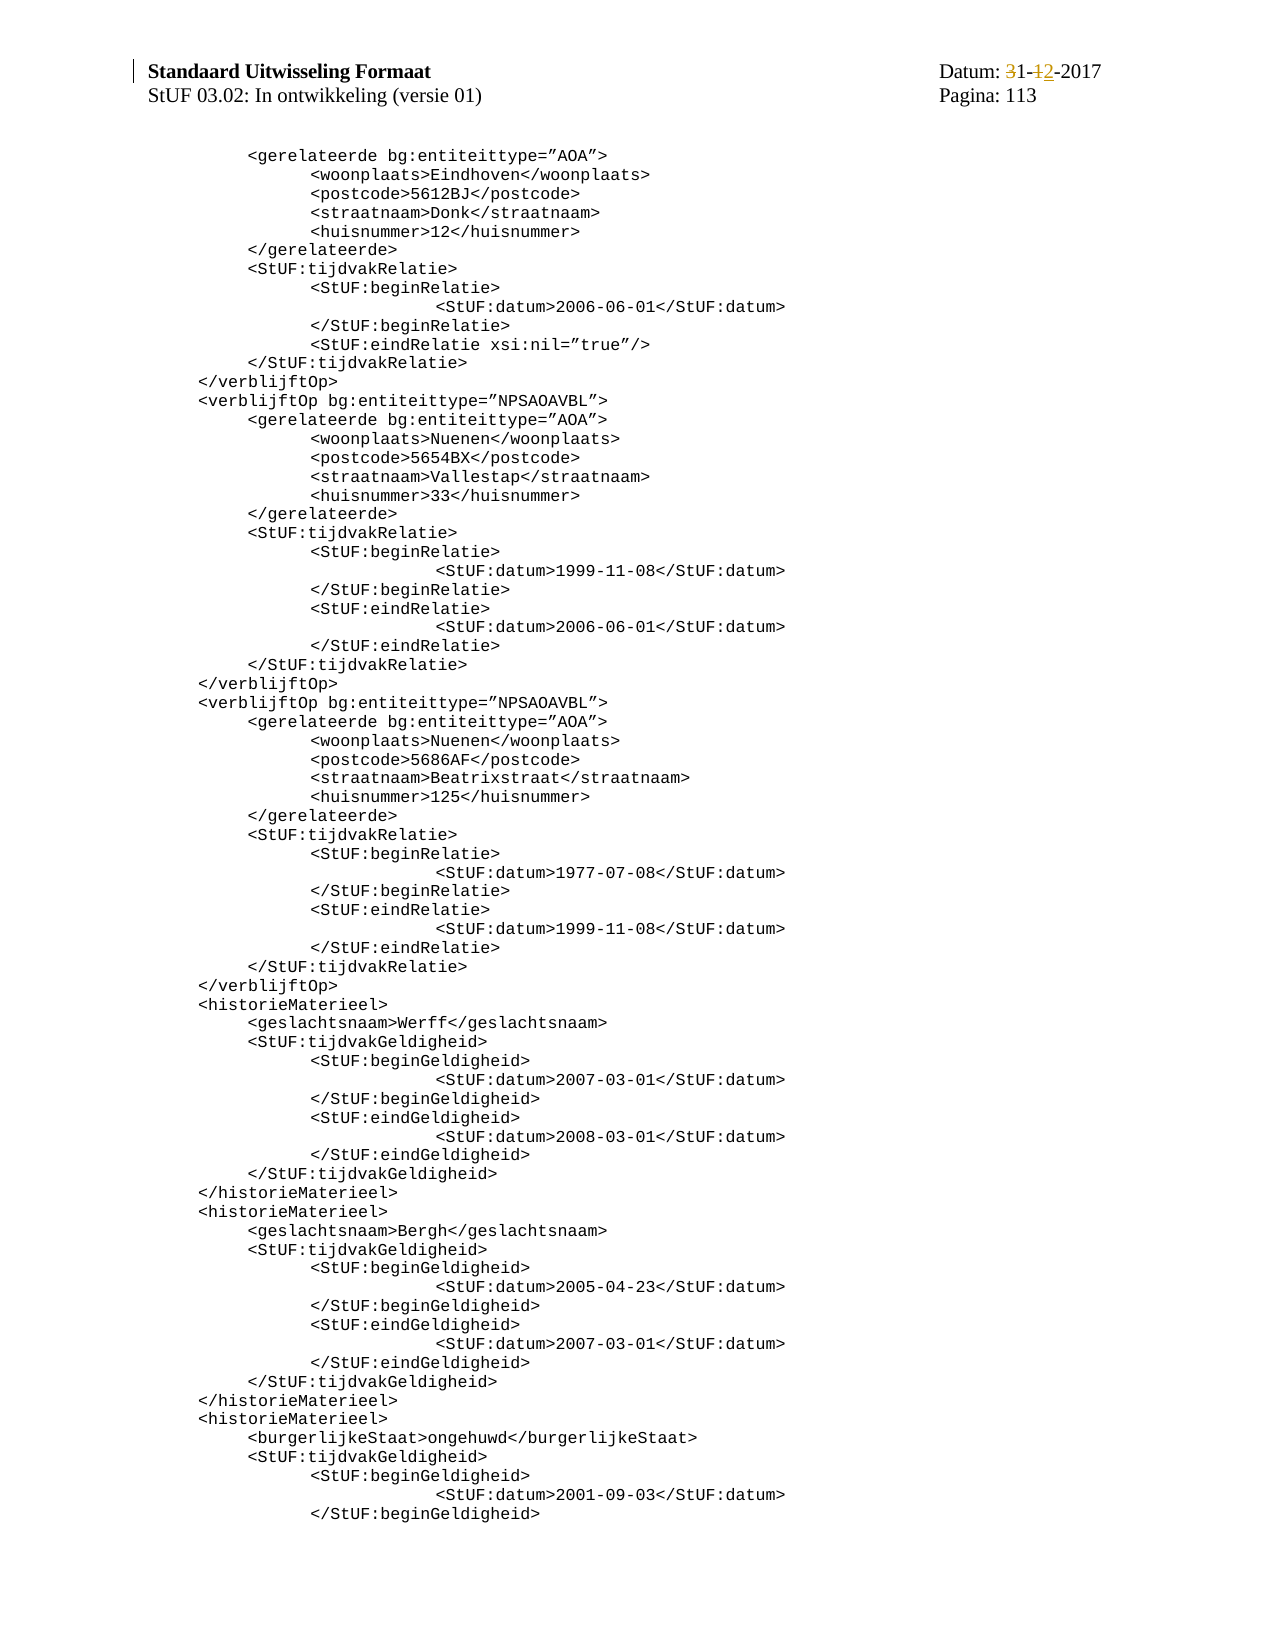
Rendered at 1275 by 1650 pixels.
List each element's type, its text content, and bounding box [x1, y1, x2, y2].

text <StUF:datum>2006-06-01</StUF:datum> [148, 298, 1127, 317]
text </StUF:tijdvakGeldigheid> [148, 1166, 1127, 1185]
text <StUF:beginGeldigheid> [148, 1053, 1127, 1072]
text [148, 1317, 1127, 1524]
text </verblijftOp> [148, 676, 1127, 694]
text <postcode>5612BJ</postcode> [148, 185, 1127, 204]
text </StUF:tijdvakRelatie> [148, 657, 1127, 676]
text </gerelateerde> [148, 506, 1127, 525]
text </StUF:beginRelatie> [148, 317, 1127, 336]
text <geslachtsnaam>Bergh</geslachtsnaam> [148, 1222, 1127, 1241]
text <StUF:datum>2008-03-01</StUF:datum> [148, 1128, 1127, 1147]
text </verblijftOp> [148, 374, 1127, 393]
text <StUF:datum>2007-03-01</StUF:datum> [148, 1072, 1127, 1090]
text </StUF:tijdvakRelatie> [148, 958, 1127, 977]
text <huisnummer>33</huisnummer> [148, 487, 1127, 506]
text <StUF:tijdvakGeldigheid> [148, 1034, 1127, 1053]
text <StUF:beginRelatie> [148, 845, 1127, 864]
text </gerelateerde> [148, 242, 1127, 261]
text <StUF:eindRelatie> [148, 600, 1127, 619]
text </StUF:beginRelatie> [148, 883, 1127, 902]
text <woonplaats>Eindhoven</woonplaats> [148, 167, 1127, 185]
text </StUF:beginGeldigheid> [148, 1298, 1127, 1317]
text </verblijftOp> [148, 977, 1127, 996]
text <postcode>5686AF</postcode> [148, 751, 1127, 770]
text <StUF:beginGeldigheid> [148, 1260, 1127, 1279]
text </historieMaterieel> [148, 1185, 1127, 1203]
text </StUF:eindGeldigheid> [148, 1147, 1127, 1166]
text <gerelateerde bg:entiteittype=”AOA”> [148, 148, 1127, 167]
text <StUF:eindGeldigheid> [148, 1109, 1127, 1128]
text <StUF:datum>2006-06-01</StUF:datum> [148, 619, 1127, 638]
text <StUF:datum>1977-07-08</StUF:datum> [148, 864, 1127, 883]
text <StUF:datum>1999-11-08</StUF:datum> [148, 921, 1127, 939]
text <gerelateerde bg:entiteittype=”AOA”> [148, 412, 1127, 431]
text <gerelateerde bg:entiteittype=”AOA”> [148, 713, 1127, 732]
text <StUF:eindRelatie> [148, 902, 1127, 921]
text <huisnummer>12</huisnummer> [148, 223, 1127, 242]
text </StUF:beginGeldigheid> [148, 1090, 1127, 1109]
text <verblijftOp bg:entiteittype=”NPSAOAVBL”> [148, 694, 1127, 713]
text <StUF:datum>1999-11-08</StUF:datum> [148, 562, 1127, 581]
text <postcode>5654BX</postcode> [148, 449, 1127, 468]
text <StUF:tijdvakRelatie> [148, 826, 1127, 845]
text <historieMaterieel> [148, 996, 1127, 1015]
text <StUF:tijdvakGeldigheid> [148, 1241, 1127, 1260]
text <straatnaam>Donk</straatnaam> [148, 204, 1127, 223]
text </StUF:tijdvakRelatie> [148, 355, 1127, 374]
text </StUF:eindRelatie> [148, 939, 1127, 958]
text <geslachtsnaam>Werff</geslachtsnaam> [148, 1015, 1127, 1034]
text </StUF:beginRelatie> [148, 581, 1127, 600]
text <StUF:beginRelatie> [148, 544, 1127, 562]
text <StUF:datum>2005-04-23</StUF:datum> [148, 1279, 1127, 1298]
text <StUF:tijdvakRelatie> [148, 525, 1127, 544]
text <historieMaterieel> [148, 1203, 1127, 1222]
text <straatnaam>Vallestap</straatnaam> [148, 468, 1127, 487]
text </gerelateerde> [148, 808, 1127, 826]
text <woonplaats>Nuenen</woonplaats> [148, 431, 1127, 449]
text <straatnaam>Beatrixstraat</straatnaam> [148, 770, 1127, 789]
text <StUF:beginRelatie> [148, 280, 1127, 298]
text <woonplaats>Nuenen</woonplaats> [148, 732, 1127, 751]
text <verblijftOp bg:entiteittype=”NPSAOAVBL”> [148, 393, 1127, 412]
text <StUF:tijdvakRelatie> [148, 261, 1127, 280]
text </StUF:eindRelatie> [148, 638, 1127, 657]
text <StUF:eindRelatie xsi:nil=”true”/> [148, 336, 1127, 355]
text <huisnummer>125</huisnummer> [148, 789, 1127, 808]
